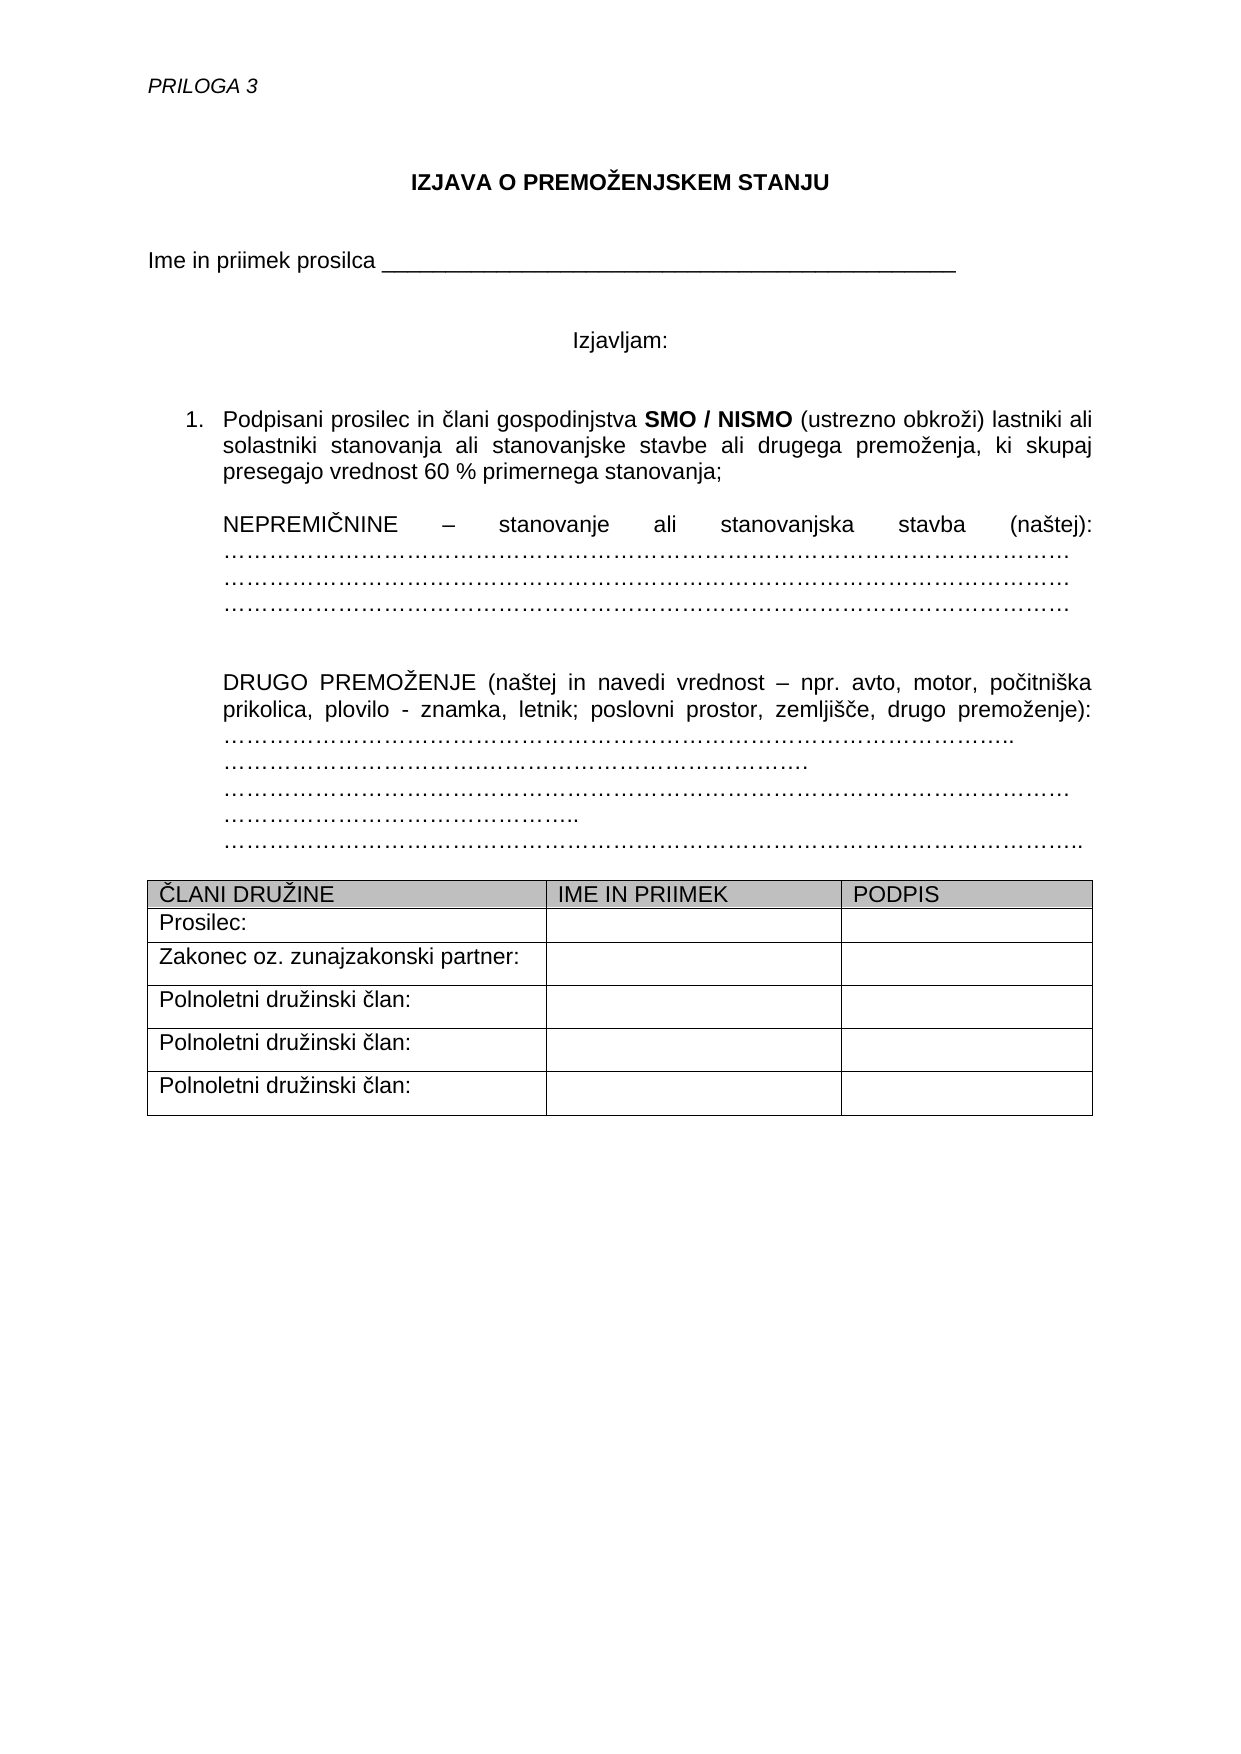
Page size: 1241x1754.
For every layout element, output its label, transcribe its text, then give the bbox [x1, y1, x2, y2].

table_cell [547, 1029, 841, 1071]
table_cell Polnoletni družinski član: [148, 986, 546, 1028]
table_header IME IN PRIIMEK [547, 881, 841, 907]
subtitle IZJAVA O PREMOŽENJSKEM STANJU [148, 168, 1093, 195]
table_cell [842, 1029, 1092, 1071]
table_cell [842, 943, 1092, 985]
table_cell [842, 909, 1092, 942]
text Ime in priimek prosilca _____________________________________________ [148, 247, 1093, 274]
table_cell [547, 986, 841, 1028]
table_cell Zakonec oz. zunajzakonski partner: [148, 943, 546, 985]
list DRUGO PREMOŽENJE (naštej in navedi vrednost – npr. avto, motor, počitniška prikolica, plovilo - znamka, letnik; poslovni prostor, zemljišče, drugo premoženje): …………………………………………………………………………………………..…………………………….…………………………………….………………………………………………………………………………………………………………………………………….. ………………………………………………………………………………………………….. [223, 669, 1093, 854]
table_cell Polnoletni družinski član: [148, 1029, 546, 1071]
table_cell [842, 986, 1092, 1028]
table_cell [547, 943, 841, 985]
list Podpisani prosilec in člani gospodinjstva SMO / NISMO (ustrezno obkroži) lastniki ali solastniki stanovanja ali stanovanjske stavbe ali drugega premoženja, ki skupaj presegajo vrednost 60 % primernega stanovanja; [185, 406, 1093, 485]
table_header ČLANI DRUŽINE [148, 881, 546, 907]
table_cell [842, 1072, 1092, 1115]
list NEPREMIČNINE – stanovanje ali stanovanjska stavba (naštej): ……………………………………………………………………………………………………………………………………………………………………………………………………………………………………………………………………………………………………… [223, 511, 1093, 616]
table_cell [547, 909, 841, 942]
table_cell Prosilec: [148, 909, 546, 942]
table_cell [547, 1072, 841, 1115]
table_header PODPIS [842, 881, 1092, 907]
text Izjavljam: [148, 327, 1093, 353]
table_cell Polnoletni družinski član: [148, 1072, 546, 1115]
